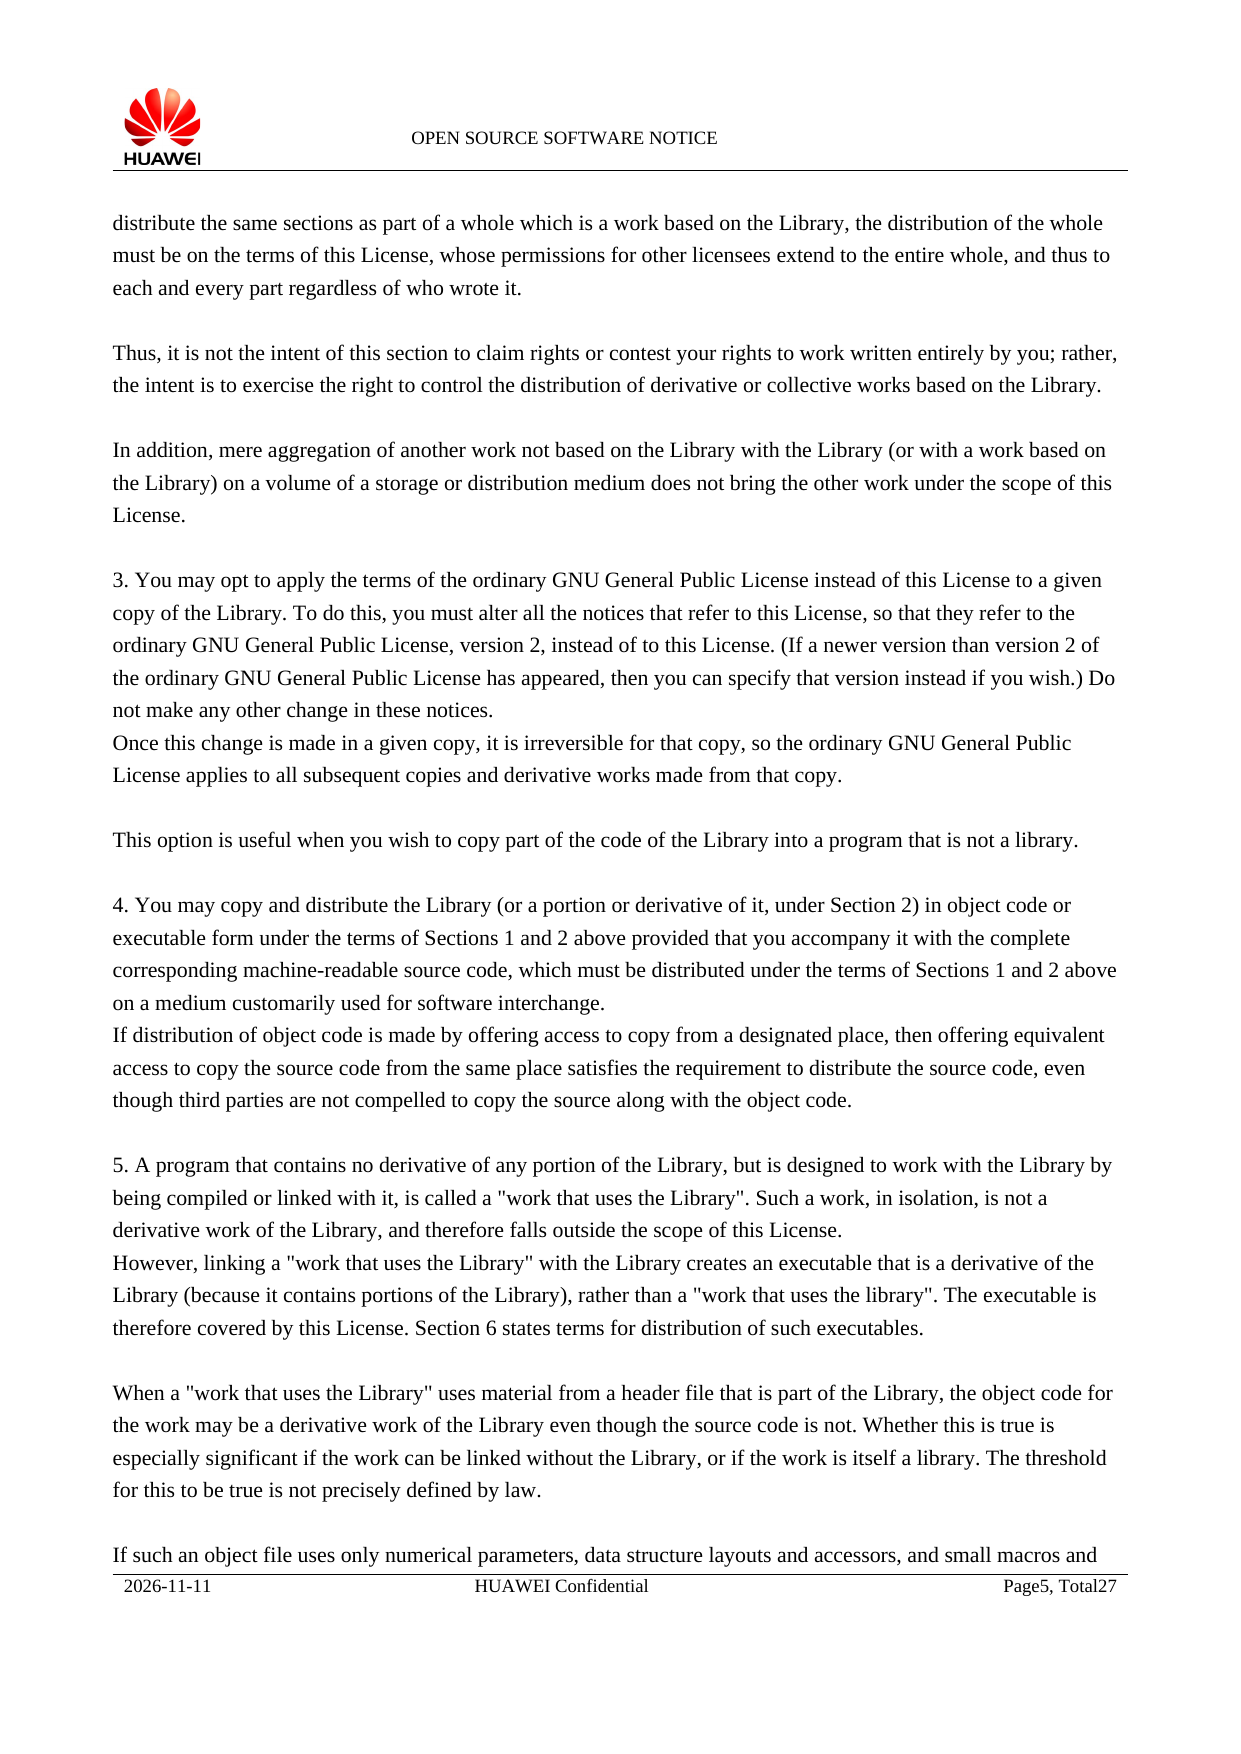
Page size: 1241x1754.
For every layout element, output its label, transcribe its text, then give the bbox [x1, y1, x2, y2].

text In addition, mere aggregation of another work not based on the Library with the Library (or with a work based on the Library) on a volume of a storage or distribution medium does not bring the other work under the scope of this License. [112, 434, 1128, 531]
text Once this change is made in a given copy, it is irreversible for that copy, so the ordinary GNU General Public License applies to all subsequent copies and derivative works made from that copy. [112, 726, 1128, 791]
text 4. You may copy and distribute the Library (or a portion or derivative of it, under Section 2) in object code or executable form under the terms of Sections 1 and 2 above provided that you accompany it with the complete corresponding machine-readable source code, which must be distributed under the terms of Sections 1 and 2 above on a medium customarily used for software interchange. [112, 889, 1128, 1019]
text However, linking a "work that uses the Library" with the Library creates an executable that is a derivative of the Library (because it contains portions of the Library), rather than a "work that uses the library". The executable is therefore covered by this License. Section 6 states terms for distribution of such executables. [112, 1246, 1128, 1344]
text 3. You may opt to apply the terms of the ordinary GNU General Public License instead of this License to a given copy of the Library. To do this, you must alter all the notices that refer to this License, so that they refer to the ordinary GNU General Public License, version 2, instead of to this License. (If a newer version than version 2 of the ordinary GNU General Public License has appeared, then you can specify that version instead if you wish.) Do not make any other change in these notices. [112, 564, 1128, 726]
text When a "work that uses the Library" uses material from a header file that is part of the Library, the object code for the work may be a derivative work of the Library even though the source code is not. Whether this is true is especially significant if the work can be linked without the Library, or if the work is itself a library. The threshold for this to be true is not precisely defined by law. [112, 1376, 1128, 1506]
text If distribution of object code is made by offering access to copy from a designated place, then offering equivalent access to copy the source code from the same place satisfies the requirement to distribute the source code, even though third parties are not compelled to copy the source along with the object code. [112, 1019, 1128, 1116]
text Thus, it is not the intent of this section to claim rights or contest your rights to work written entirely by you; rather, the intent is to exercise the right to control the distribution of derivative or collective works based on the Library. [112, 336, 1128, 401]
picture [124, 88, 201, 165]
text 5. A program that contains no derivative of any portion of the Library, but is designed to work with the Library by being compiled or linked with it, is called a "work that uses the Library". Such a work, in isolation, is not a derivative work of the Library, and therefore falls outside the scope of this License. [112, 1149, 1128, 1246]
text This option is useful when you wish to copy part of the code of the Library into a program that is not a library. [112, 824, 1128, 856]
